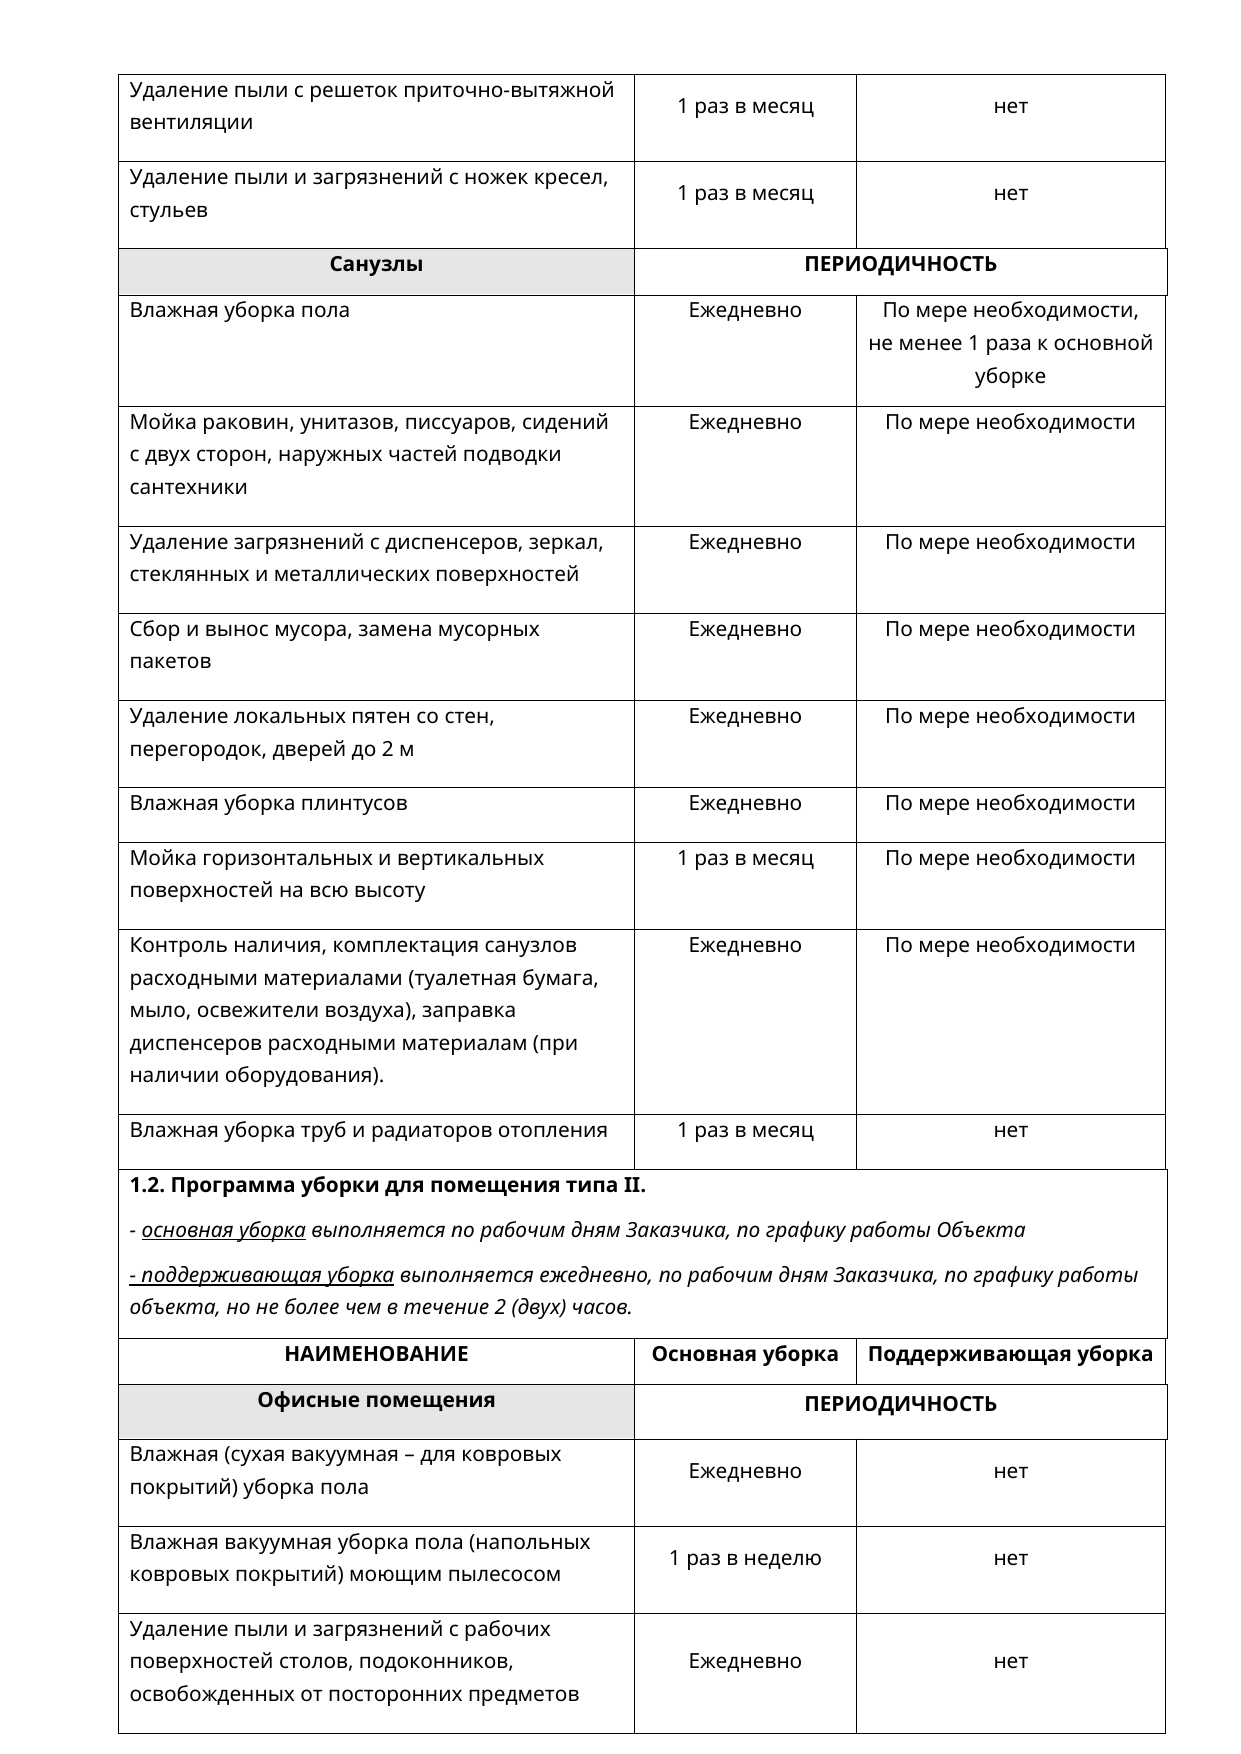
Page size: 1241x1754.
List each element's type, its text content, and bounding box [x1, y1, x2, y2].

table_cell Влажная (сухая вакуумная – для ковровых покрытий) уборка пола [119, 1440, 634, 1526]
table_cell ПЕРИОДИЧНОСТЬ [635, 1385, 1167, 1438]
table_cell Удаление пыли с решеток приточно-вытяжной вентиляции [119, 75, 634, 161]
table_cell Удаление загрязнений с диспенсеров, зеркал, стеклянных и металлических поверхностей [119, 527, 634, 613]
table_cell Удаление пыли и загрязнений с рабочих поверхностей столов, подоконников, освобожденных от посторонних предметов [119, 1614, 634, 1733]
table_cell По мере необходимости, не менее 1 раза к основной уборке [857, 296, 1165, 406]
table_cell Поддерживающая уборка [857, 1339, 1165, 1384]
table_cell нет [857, 75, 1165, 161]
table_cell Ежедневно [635, 930, 856, 1114]
table_cell Контроль наличия, комплектация санузлов расходными материалами (туалетная бумага, мыло, освежители воздуха), заправка диспенсеров расходными материалам (при наличии оборудования). [119, 930, 634, 1114]
table_cell 1 раз в месяц [635, 75, 856, 161]
table_cell Влажная вакуумная уборка пола (напольных ковровых покрытий) моющим пылесосом [119, 1527, 634, 1613]
table_cell НАИМЕНОВАНИЕ [119, 1339, 634, 1384]
table_cell 1 раз в месяц [635, 162, 856, 248]
table_cell нет [857, 1440, 1165, 1526]
table_cell Основная уборка [635, 1339, 856, 1384]
table_cell 1 раз в неделю [635, 1527, 856, 1613]
table_cell Удаление пыли и загрязнений с ножек кресел, стульев [119, 162, 634, 248]
table_cell Влажная уборка пола [119, 296, 634, 406]
table_cell Ежедневно [635, 527, 856, 613]
table_cell Ежедневно [635, 701, 856, 787]
table_cell Ежедневно [635, 407, 856, 526]
table_cell По мере необходимости [857, 930, 1165, 1114]
table_cell Санузлы [119, 249, 634, 294]
table_cell Влажная уборка труб и радиаторов отопления [119, 1115, 634, 1169]
table_cell Удаление локальных пятен со стен, перегородок, дверей до 2 м [119, 701, 634, 787]
table_cell Ежедневно [635, 296, 856, 406]
table_cell По мере необходимости [857, 614, 1165, 700]
table_cell Сбор и вынос мусора, замена мусорных пакетов [119, 614, 634, 700]
table_cell нет [857, 162, 1165, 248]
table_cell ПЕРИОДИЧНОСТЬ [635, 249, 1167, 294]
table_cell 1 раз в месяц [635, 1115, 856, 1169]
table_cell Влажная уборка плинтусов [119, 788, 634, 842]
table_cell По мере необходимости [857, 843, 1165, 929]
table_cell По мере необходимости [857, 788, 1165, 842]
table_cell Мойка горизонтальных и вертикальных поверхностей на всю высоту [119, 843, 634, 929]
table_cell По мере необходимости [857, 701, 1165, 787]
table_cell Мойка раковин, унитазов, писсуаров, сидений с двух сторон, наружных частей подводки сантехники [119, 407, 634, 526]
table_cell нет [857, 1614, 1165, 1733]
table_cell Ежедневно [635, 614, 856, 700]
table_cell 1 раз в месяц [635, 843, 856, 929]
table_cell нет [857, 1115, 1165, 1169]
table_cell Ежедневно [635, 788, 856, 842]
table_cell нет [857, 1527, 1165, 1613]
table_cell По мере необходимости [857, 527, 1165, 613]
table_cell Ежедневно [635, 1440, 856, 1526]
table_cell Офисные помещения [119, 1385, 634, 1438]
table_cell Ежедневно [635, 1614, 856, 1733]
table_cell По мере необходимости [857, 407, 1165, 526]
table_cell 1.2. Программа уборки для помещения типа II. - основная уборка выполняется по рабочим дням Заказчика, по графику работы Объекта - поддерживающая уборка выполняется ежедневно, по рабочим дням Заказчика, по графику работы объекта, но не более чем в течение 2 (двух) часов. [119, 1170, 1167, 1338]
